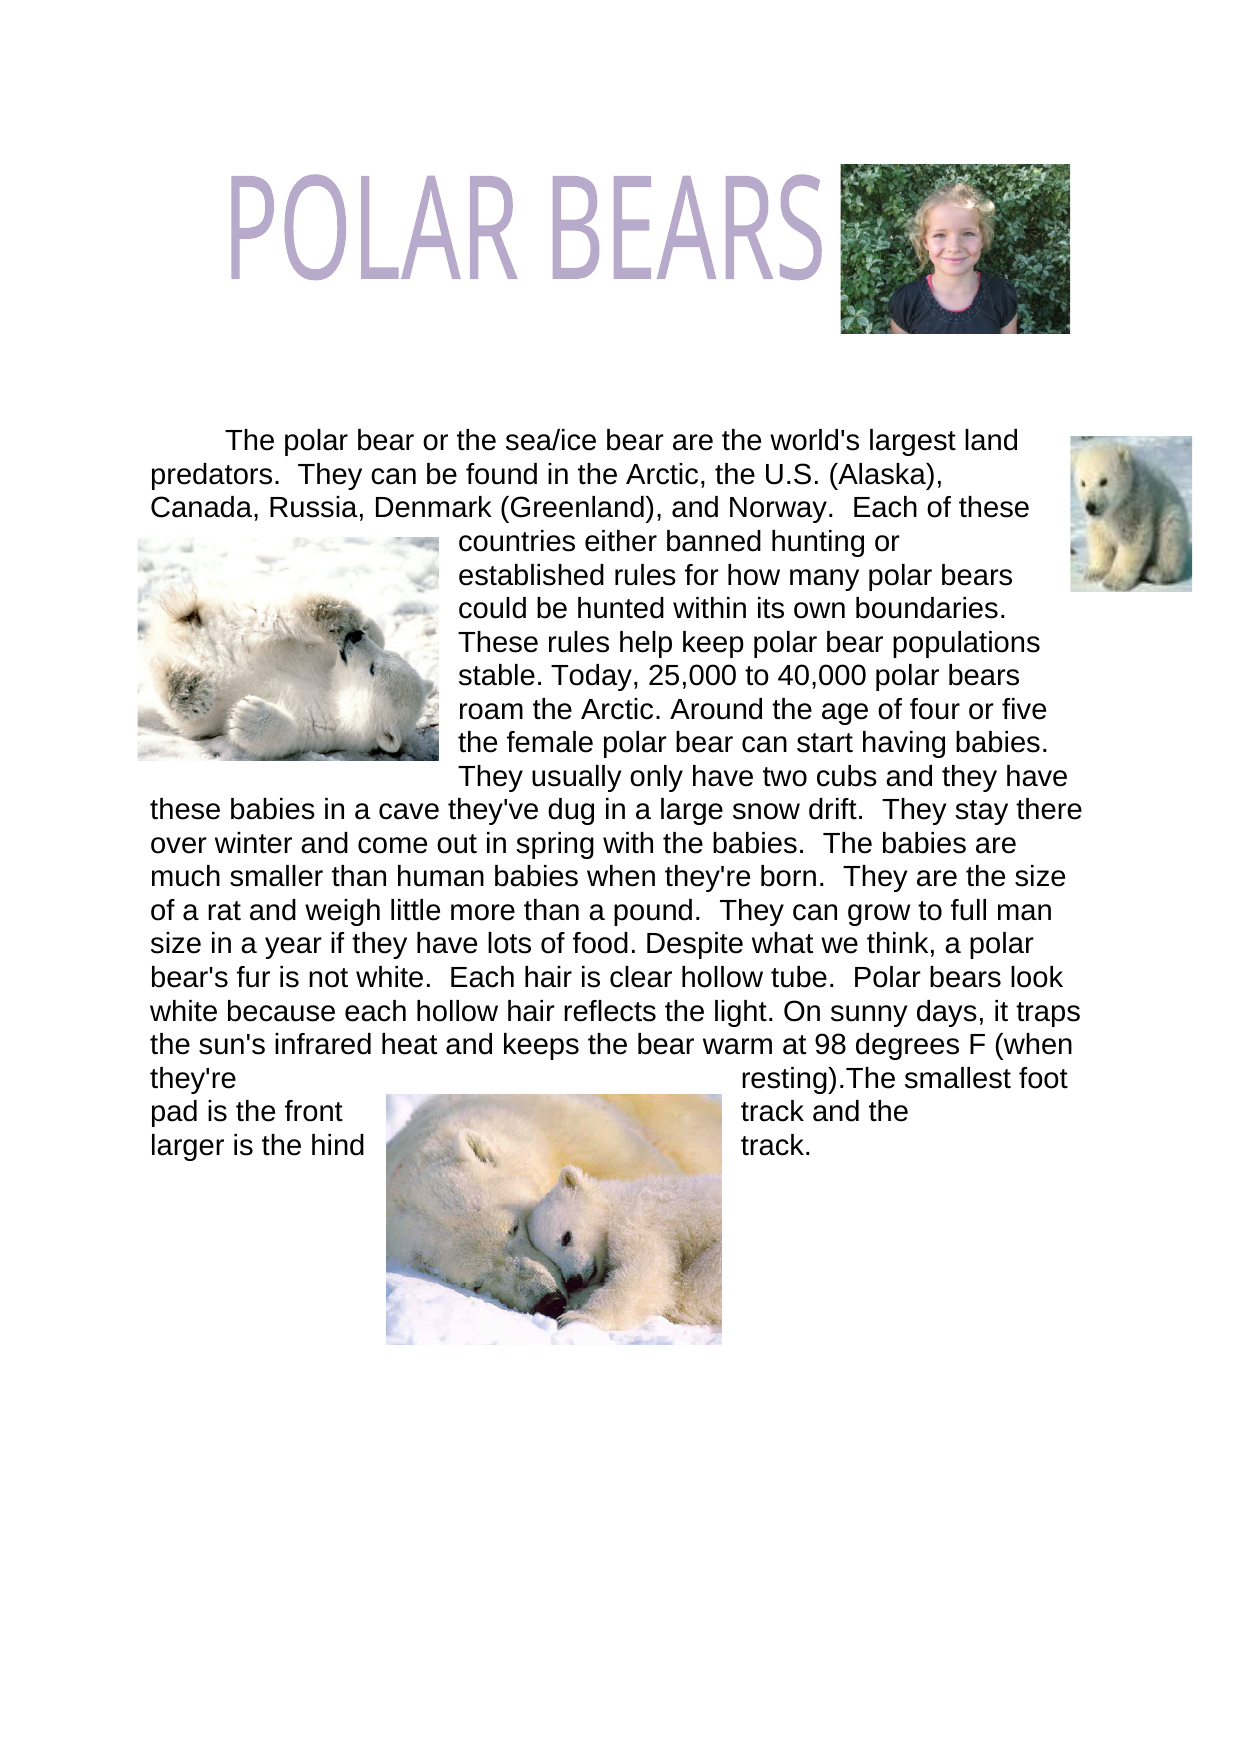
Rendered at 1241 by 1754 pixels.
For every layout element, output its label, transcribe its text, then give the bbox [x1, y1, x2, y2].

picture [1070, 436, 1193, 592]
picture [386, 1094, 722, 1345]
picture [840, 164, 1071, 333]
picture [137, 537, 439, 760]
text The polar bear or the sea/ice bear are the world's largest land predators. They can be found in the Arctic, the U.S. (Alaska), Canada, Russia, Denmark (Greenland), and Norway. Each of these countries either banned hunting or established rules for how many polar bears could be hunted within its own boundaries. These rules help keep polar bear populations stable. Today, 25,000 to 40,000 polar bears roam the Arctic. Around the age of four or five the female polar bear can start having babies. They usually only have two cubs and they have these babies in a cave they've dug in a large snow drift. They stay there over winter and come out in spring with the babies. The babies are much smaller than human babies when they're born. They are the size of a rat and weigh little more than a pound. They can grow to full man size in a year if they have lots of food. Despite what we think, a polar bear's fur is not white. Each hair is clear hollow tube. Polar bears look white because each hollow hair reflects the light. On sunny days, it traps the sun's infrared heat and keeps the bear warm at 98 degrees F (when they're resting).The smallest foot pad is the front track and the larger is the hind track. [150, 423, 1090, 1161]
